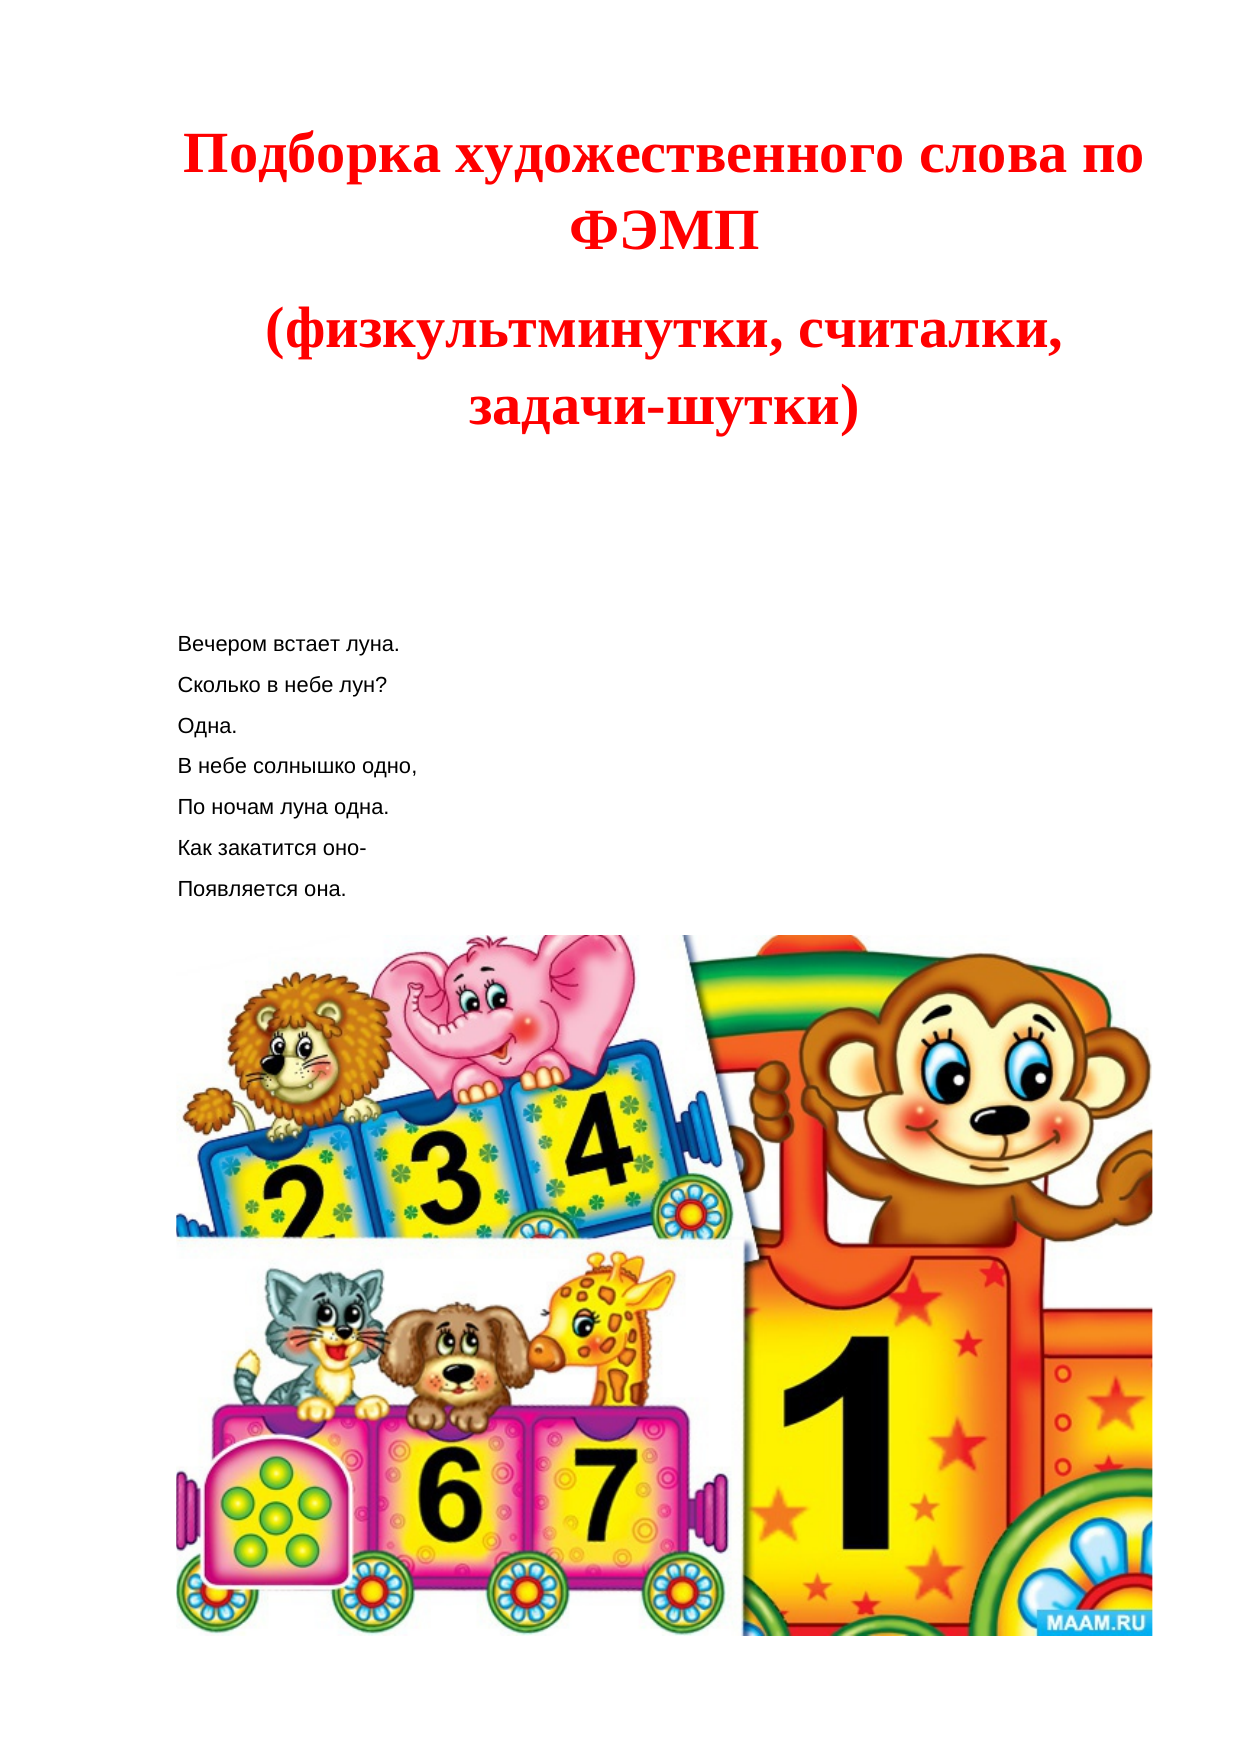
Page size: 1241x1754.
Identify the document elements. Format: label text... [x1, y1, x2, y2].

text Сколько в небе лун? [177, 672, 1152, 697]
text Подборка художественного слова по ФЭМП [177, 118, 1152, 262]
text Вечером встает луна. [177, 631, 1152, 656]
text (физкультминутки, считалки, задачи-шутки) [177, 293, 1152, 437]
text Появляется она. [177, 876, 1152, 901]
picture [176, 935, 1153, 1636]
text Одна. [177, 713, 1152, 738]
text По ночам луна одна. [177, 794, 1152, 819]
text Как закатится оно- [177, 835, 1152, 860]
text В небе солнышко одно, [177, 753, 1152, 779]
picture [1145, 1535, 1153, 1569]
